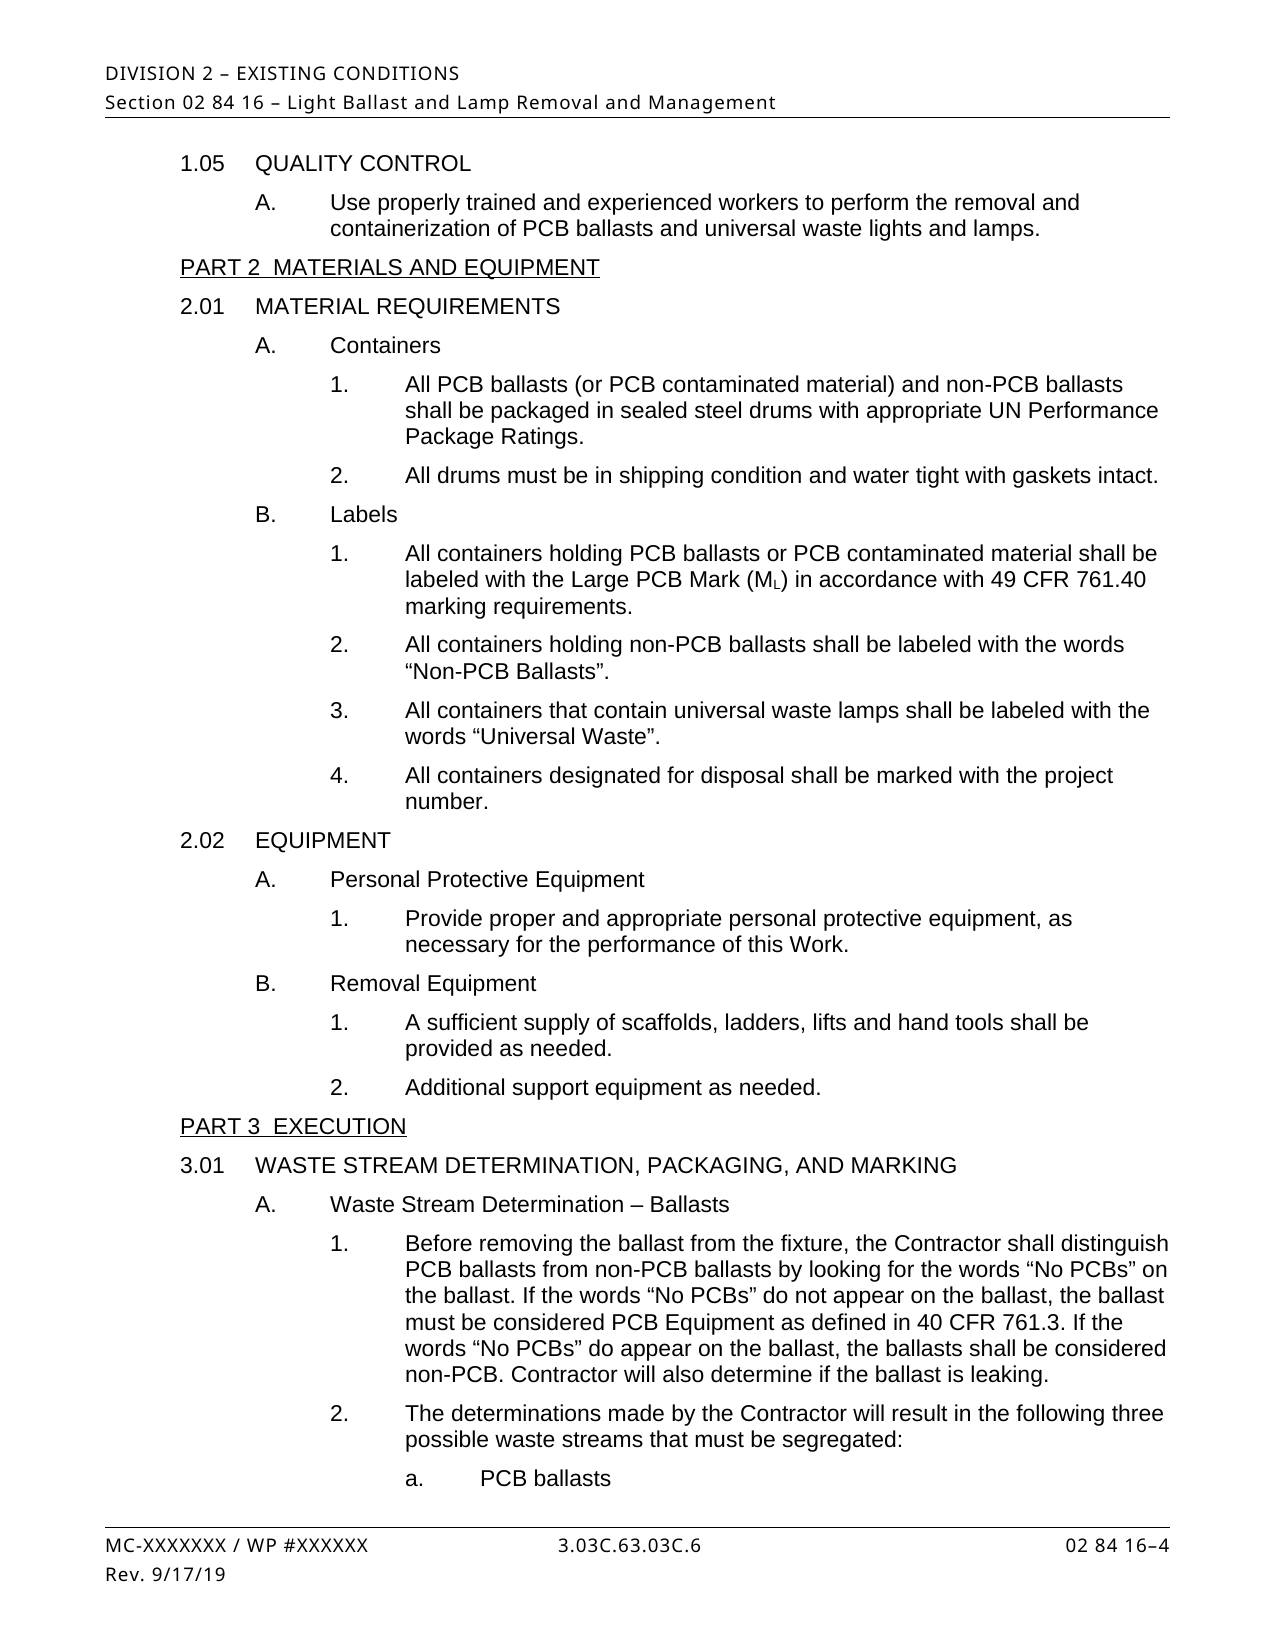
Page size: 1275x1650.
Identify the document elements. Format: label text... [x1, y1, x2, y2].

list Containers [255, 332, 1170, 358]
list Waste Stream Determination – Ballasts [255, 1191, 1170, 1217]
list Provide proper and appropriate personal protective equipment, as necessary for the performance of this Work. [330, 905, 1170, 957]
list PCB ballasts [405, 1465, 1170, 1492]
list All containers holding non-PCB ballasts shall be labeled with the words “Non-PCB Ballasts”. [330, 631, 1170, 684]
list Additional support equipment as needed. [330, 1074, 1170, 1100]
list All containers that contain universal waste lamps shall be labeled with the words “Universal Waste”. [330, 697, 1170, 749]
list Before removing the ballast from the fixture, the Contractor shall distinguish PCB ballasts from non-PCB ballasts by looking for the words “No PCBs” on the ballast. If the words “No PCBs” do not appear on the ballast, the ballast must be considered PCB Equipment as defined in 40 CFR 761.3. If the words “No PCBs” do appear on the ballast, the ballasts shall be considered non-PCB. Contractor will also determine if the ballast is leaking. [330, 1229, 1170, 1388]
list EQUIPMENT [180, 827, 1170, 853]
list Use properly trained and experienced workers to perform the removal and containerization of PCB ballasts and universal waste lights and lamps. [255, 189, 1170, 242]
list All containers designated for disposal shall be marked with the project number. [330, 762, 1170, 814]
text EXECUTION [180, 1113, 1170, 1139]
list A sufficient supply of scaffolds, ladders, lifts and hand tools shall be provided as needed. [330, 1009, 1170, 1062]
text MATERIALS AND EQUIPMENT [180, 254, 1170, 280]
list All PCB ballasts (or PCB contaminated material) and non-PCB ballasts shall be packaged in sealed steel drums with appropriate UN Performance Package Ratings. [330, 371, 1170, 450]
list The determinations made by the Contractor will result in the following three possible waste streams that must be segregated: [330, 1400, 1170, 1453]
list MATERIAL REQUIREMENTS [180, 293, 1170, 319]
list WASTE STREAM DETERMINATION, PACKAGING, AND MARKING [180, 1152, 1170, 1178]
list Personal Protective Equipment [255, 866, 1170, 892]
list QUALITY CONTROL [180, 150, 1170, 176]
list All containers holding PCB ballasts or PCB contaminated material shall be labeled with the Large PCB Mark (ML) in accordance with 49 CFR 761.40 marking requirements. [330, 540, 1170, 619]
list Labels [255, 501, 1170, 527]
list All drums must be in shipping condition and water tight with gaskets intact. [330, 462, 1170, 488]
list Removal Equipment [255, 970, 1170, 996]
